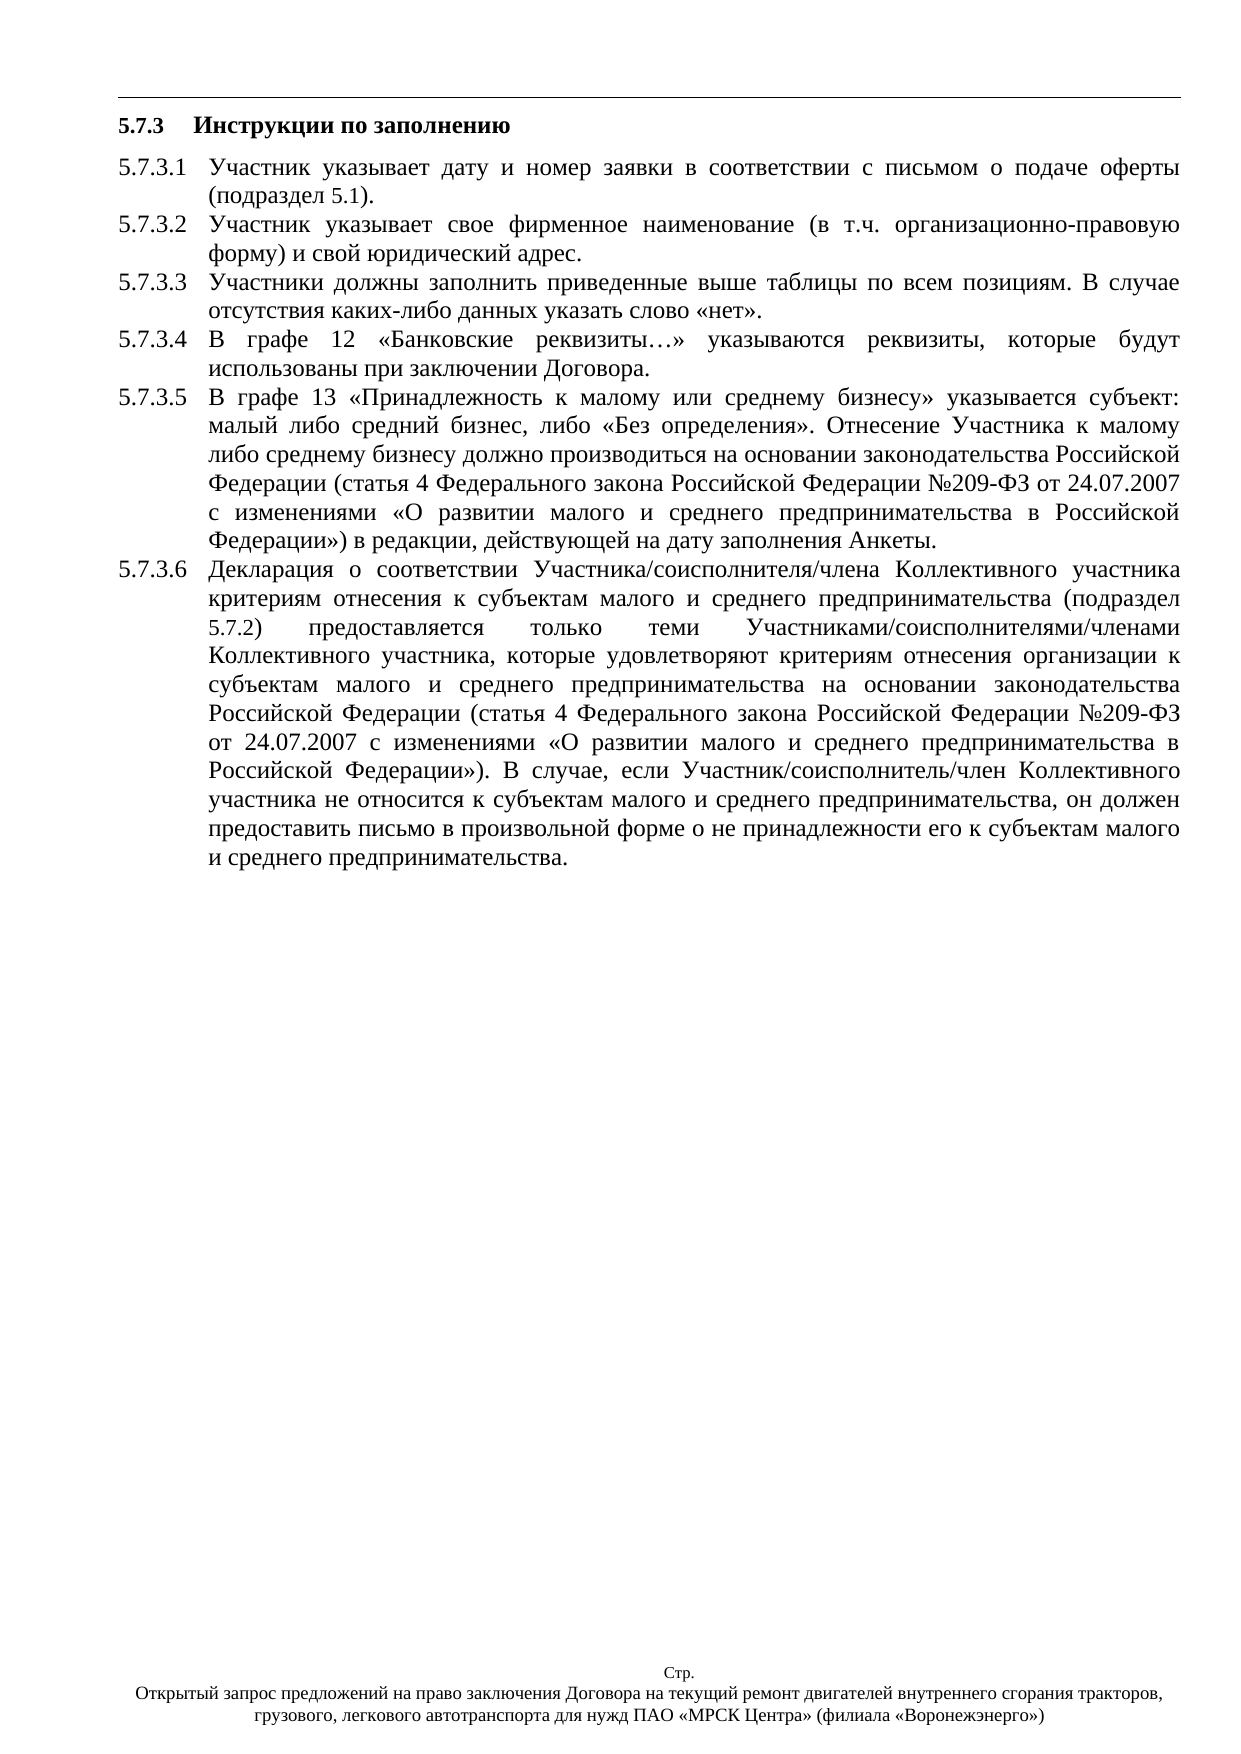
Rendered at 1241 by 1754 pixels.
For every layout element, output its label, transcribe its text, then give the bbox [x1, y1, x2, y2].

subtitle Инструкции по заполнению [118, 111, 1181, 139]
list В графе 12 «Банковские реквизиты…» указываются реквизиты, которые будут использованы при заключении Договора. [118, 324, 1181, 382]
list Декларация о соответствии Участника/соисполнителя/члена Коллективного участника критериям отнесения к субъектам малого и среднего предпринимательства (подраздел 5.7.2) предоставляется только теми Участниками/соисполнителями/членами Коллективного участника, которые удовлетворяют критериям отнесения организации к субъектам малого и среднего предпринимательства на основании законодательства Российской Федерации (статья 4 Федерального закона Российской Федерации №209-ФЗ от 24.07.2007 с изменениями «О развитии малого и среднего предпринимательства в Российской Федерации»). В случае, если Участник/соисполнитель/член Коллективного участника не относится к субъектам малого и среднего предпринимательства, он должен предоставить письмо в произвольной форме о не принадлежности его к субъектам малого и среднего предпринимательства. [118, 554, 1181, 871]
list Участник указывает свое фирменное наименование (в т.ч. организационно-правовую форму) и свой юридический адрес. [118, 209, 1181, 267]
list Участник указывает дату и номер заявки в соответствии с письмом о подаче оферты (подраздел 5.1). [118, 152, 1181, 209]
list Участники должны заполнить приведенные выше таблицы по всем позициям. В случае отсутствия каких-либо данных указать слово «нет». [118, 267, 1181, 324]
list В графе 13 «Принадлежность к малому или среднему бизнесу» указывается субъект: малый либо средний бизнес, либо «Без определения». Отнесение Участника к малому либо среднему бизнесу должно производиться на основании законодательства Российской Федерации (статья 4 Федерального закона Российской Федерации №209-ФЗ от 24.07.2007 с изменениями «О развитии малого и среднего предпринимательства в Российской Федерации») в редакции, действующей на дату заполнения Анкеты. [118, 382, 1181, 554]
